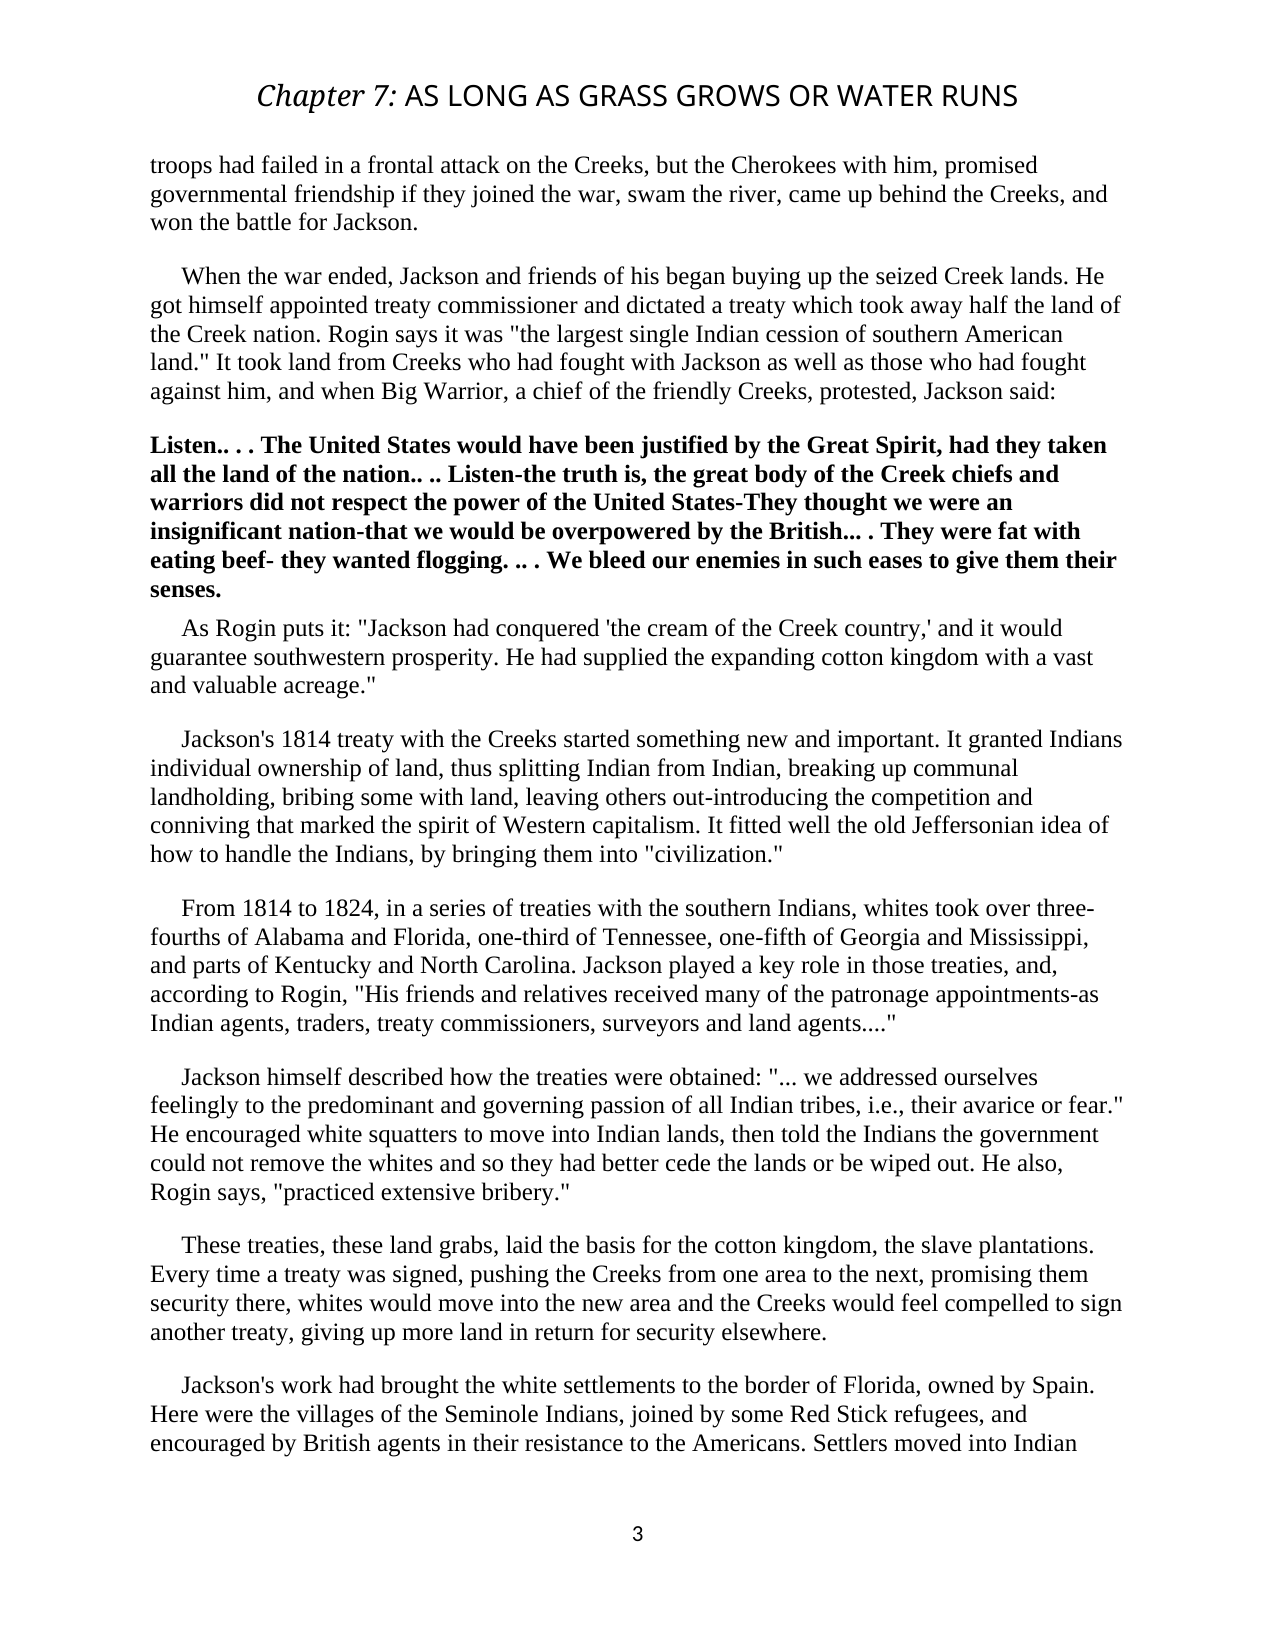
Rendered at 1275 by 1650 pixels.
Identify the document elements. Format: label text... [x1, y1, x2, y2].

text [150, 150, 1125, 236]
text When the war ended, Jackson and friends of his began buying up the seized Creek lands. He got himself appointed treaty commissioner and dictated a treaty which took away half the land of the Creek nation. Rogin says it was "the largest single Indian cession of southern American land." It took land from Creeks who had fought with Jackson as well as those who had fought against him, and when Big Warrior, a chief of the friendly Creeks, protested, Jackson said: [150, 261, 1125, 405]
text Jackson himself described how the treaties were obtained: "... we addressed ourselves feelingly to the predominant and governing passion of all Indian tribes, i.e., their avarice or fear." He encouraged white squatters to move into Indian lands, then told the Indians the government could not remove the whites and so they had better cede the lands or be wiped out. He also, Rogin says, "practiced extensive bribery." [150, 1062, 1125, 1205]
text As Rogin puts it: "Jackson had conquered 'the cream of the Creek country,' and it would guarantee southwestern prosperity. He had supplied the expanding cotton kingdom with a vast and valuable acreage." [150, 613, 1125, 699]
text Jackson's 1814 treaty with the Creeks started something new and important. It granted Indians individual ownership of land, thus splitting Indian from Indian, breaking up communal landholding, bribing some with land, leaving others out-introducing the competition and conniving that marked the spirit of Western capitalism. It fitted well the old Jeffersonian idea of how to handle the Indians, by bringing them into "civilization." [150, 724, 1125, 868]
text From 1814 to 1824, in a series of treaties with the southern Indians, whites took over three-fourths of Alabama and Florida, one-third of Tennessee, one-fifth of Georgia and Mississippi, and parts of Kentucky and North Carolina. Jackson played a key role in those treaties, and, according to Rogin, "His friends and relatives received many of the patronage appointments-as Indian agents, traders, treaty commissioners, surveyors and land agents...." [150, 893, 1125, 1037]
text Listen.. . . The United States would have been justified by the Great Spirit, had they taken all the land of the nation.. .. Listen-the truth is, the great body of the Creek chiefs and warriors did not respect the power of the United States-They thought we were an insignificant nation-that we would be overpowered by the British... . They were fat with eating beef- they wanted flogging. .. . We bleed our enemies in such eases to give them their senses. [150, 430, 1125, 602]
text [150, 1370, 1125, 1457]
text These treaties, these land grabs, laid the basis for the cotton kingdom, the slave plantations. Every time a treaty was signed, pushing the Creeks from one area to the next, promising them security there, whites would move into the new area and the Creeks would feel compelled to sign another treaty, giving up more land in return for security elsewhere. [150, 1230, 1125, 1345]
